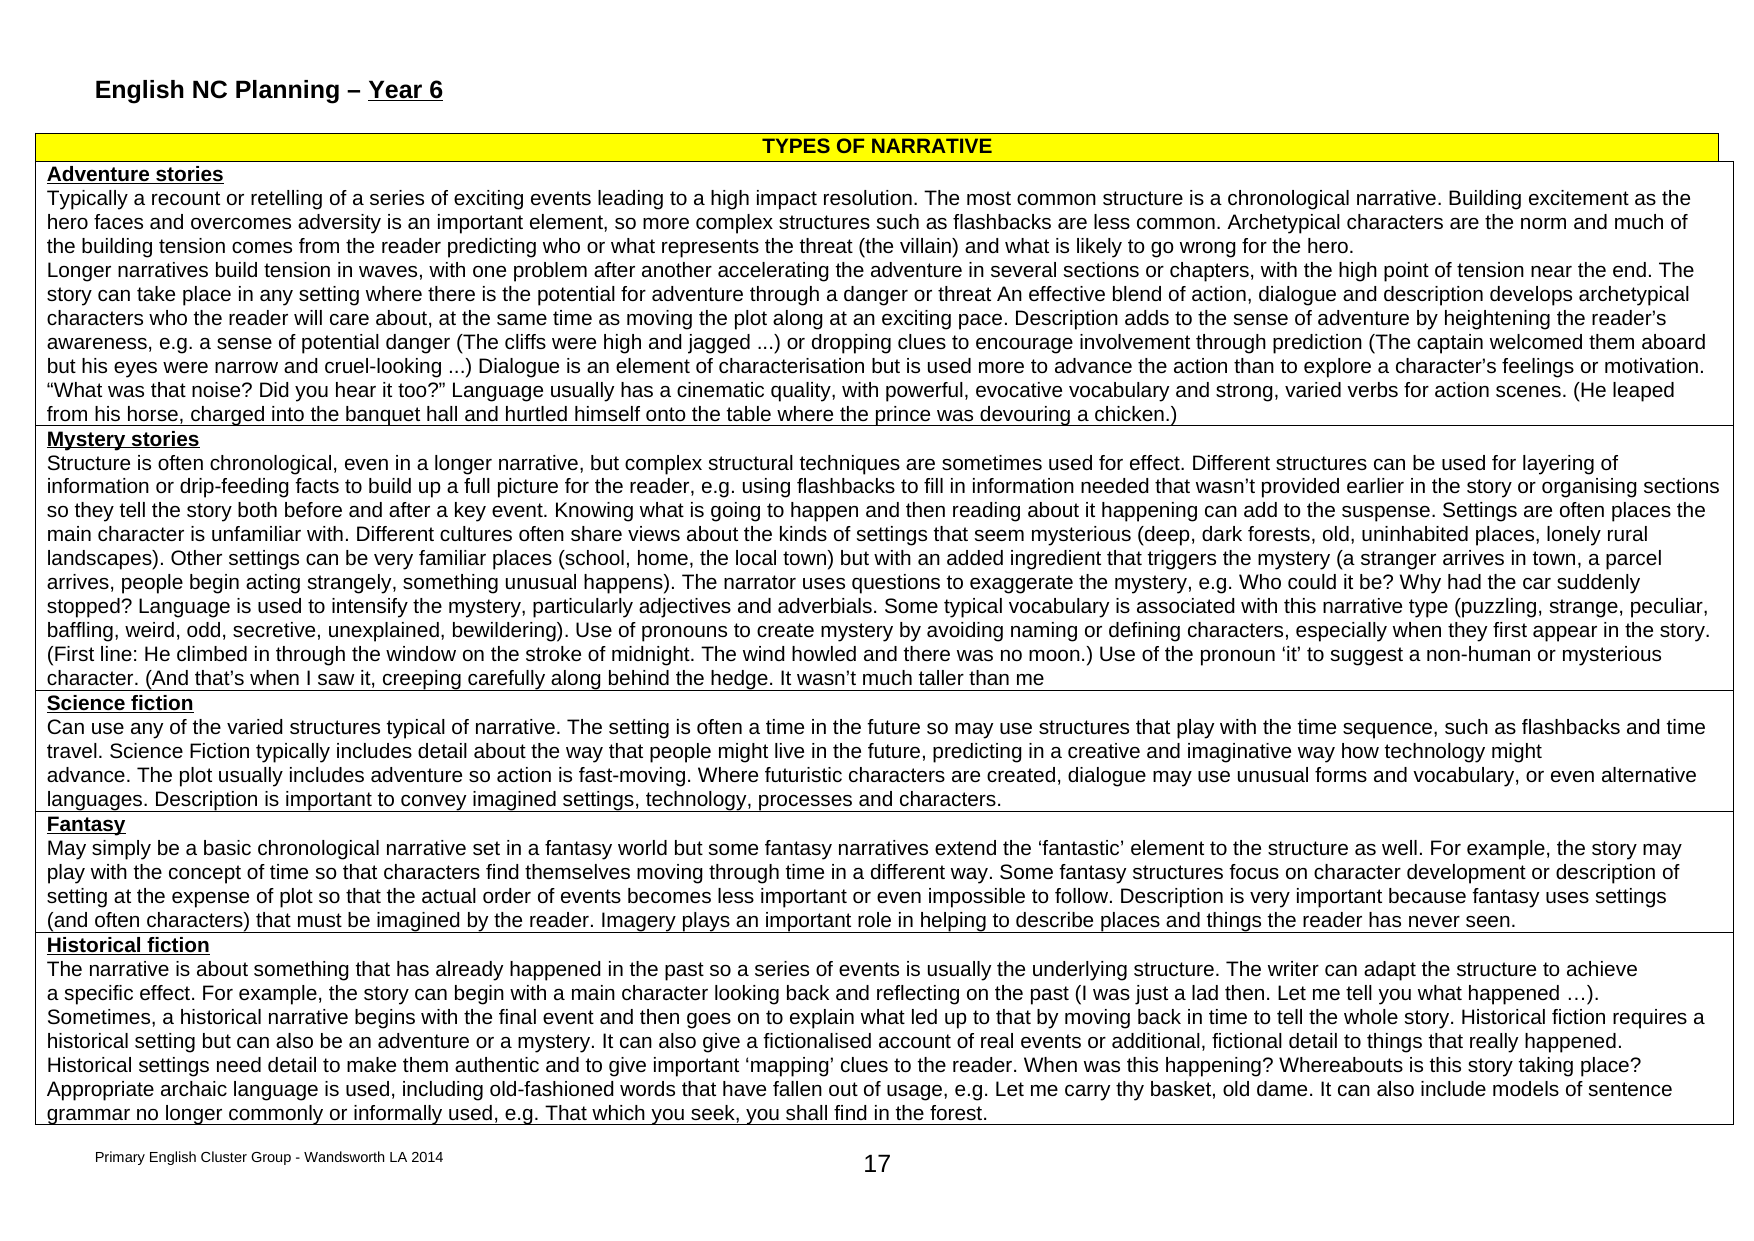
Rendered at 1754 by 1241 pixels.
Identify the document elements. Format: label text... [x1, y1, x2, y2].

table_cell Adventure stories Typically a recount or retelling of a series of exciting events leading to a high impact resolution. The most common structure is a chronological narrative. Building excitement as the hero faces and overcomes adversity is an important element, so more complex structures such as flashbacks are less common. Archetypical characters are the norm and much of the building tension comes from the reader predicting who or what represents the threat (the villain) and what is likely to go wrong for the hero. Longer narratives build tension in waves, with one problem after another accelerating the adventure in several sections or chapters, with the high point of tension near the end. The story can take place in any setting where there is the potential for adventure through a danger or threat An effective blend of action, dialogue and description develops archetypical characters who the reader will care about, at the same time as moving the plot along at an exciting pace. Description adds to the sense of adventure by heightening the reader’s awareness, e.g. a sense of potential danger (The cliffs were high and jagged ...) or dropping clues to encourage involvement through prediction (The captain welcomed them aboard but his eyes were narrow and cruel-looking ...) Dialogue is an element of characterisation but is used more to advance the action than to explore a character’s feelings or motivation. “What was that noise? Did you hear it too?” Language usually has a cinematic quality, with powerful, evocative vocabulary and strong, varied verbs for action scenes. (He leaped from his horse, charged into the banquet hall and hurtled himself onto the table where the prince was devouring a chicken.) [36, 162, 1733, 425]
table_cell Fantasy May simply be a basic chronological narrative set in a fantasy world but some fantasy narratives extend the ‘fantastic’ element to the structure as well. For example, the story may play with the concept of time so that characters find themselves moving through time in a different way. Some fantasy structures focus on character development or description of setting at the expense of plot so that the actual order of events becomes less important or even impossible to follow. Description is very important because fantasy uses settings (and often characters) that must be imagined by the reader. Imagery plays an important role in helping to describe places and things the reader has never seen. [36, 812, 1733, 932]
table_cell Science fiction Can use any of the varied structures typical of narrative. The setting is often a time in the future so may use structures that play with the time sequence, such as flashbacks and time travel. Science Fiction typically includes detail about the way that people might live in the future, predicting in a creative and imaginative way how technology might advance. The plot usually includes adventure so action is fast-moving. Where futuristic characters are created, dialogue may use unusual forms and vocabulary, or even alternative languages. Description is important to convey imagined settings, technology, processes and characters. [36, 691, 1733, 811]
table_cell Historical fiction The narrative is about something that has already happened in the past so a series of events is usually the underlying structure. The writer can adapt the structure to achieve a specific effect. For example, the story can begin with a main character looking back and reflecting on the past (I was just a lad then. Let me tell you what happened …). Sometimes, a historical narrative begins with the final event and then goes on to explain what led up to that by moving back in time to tell the whole story. Historical fiction requires a historical setting but can also be an adventure or a mystery. It can also give a fictionalised account of real events or additional, fictional detail to things that really happened. Historical settings need detail to make them authentic and to give important ‘mapping’ clues to the reader. When was this happening? Whereabouts is this story taking place? Appropriate archaic language is used, including old-fashioned words that have fallen out of usage, e.g. Let me carry thy basket, old dame. It can also include models of sentence grammar no longer commonly or informally used, e.g. That which you seek, you shall find in the forest. [36, 933, 1733, 1124]
table_header TYPES OF NARRATIVE [36, 134, 1718, 161]
table_cell Mystery stories Structure is often chronological, even in a longer narrative, but complex structural techniques are sometimes used for effect. Different structures can be used for layering of information or drip-feeding facts to build up a full picture for the reader, e.g. using flashbacks to fill in information needed that wasn’t provided earlier in the story or organising sections so they tell the story both before and after a key event. Knowing what is going to happen and then reading about it happening can add to the suspense. Settings are often places the main character is unfamiliar with. Different cultures often share views about the kinds of settings that seem mysterious (deep, dark forests, old, uninhabited places, lonely rural landscapes). Other settings can be very familiar places (school, home, the local town) but with an added ingredient that triggers the mystery (a stranger arrives in town, a parcel arrives, people begin acting strangely, something unusual happens). The narrator uses questions to exaggerate the mystery, e.g. Who could it be? Why had the car suddenly stopped? Language is used to intensify the mystery, particularly adjectives and adverbials. Some typical vocabulary is associated with this narrative type (puzzling, strange, peculiar, baffling, weird, odd, secretive, unexplained, bewildering). Use of pronouns to create mystery by avoiding naming or defining characters, especially when they first appear in the story. (First line: He climbed in through the window on the stroke of midnight. The wind howled and there was no moon.) Use of the pronoun ‘it’ to suggest a non-human or mysterious character. (And that’s when I saw it, creeping carefully along behind the hedge. It wasn’t much taller than me [36, 426, 1733, 690]
